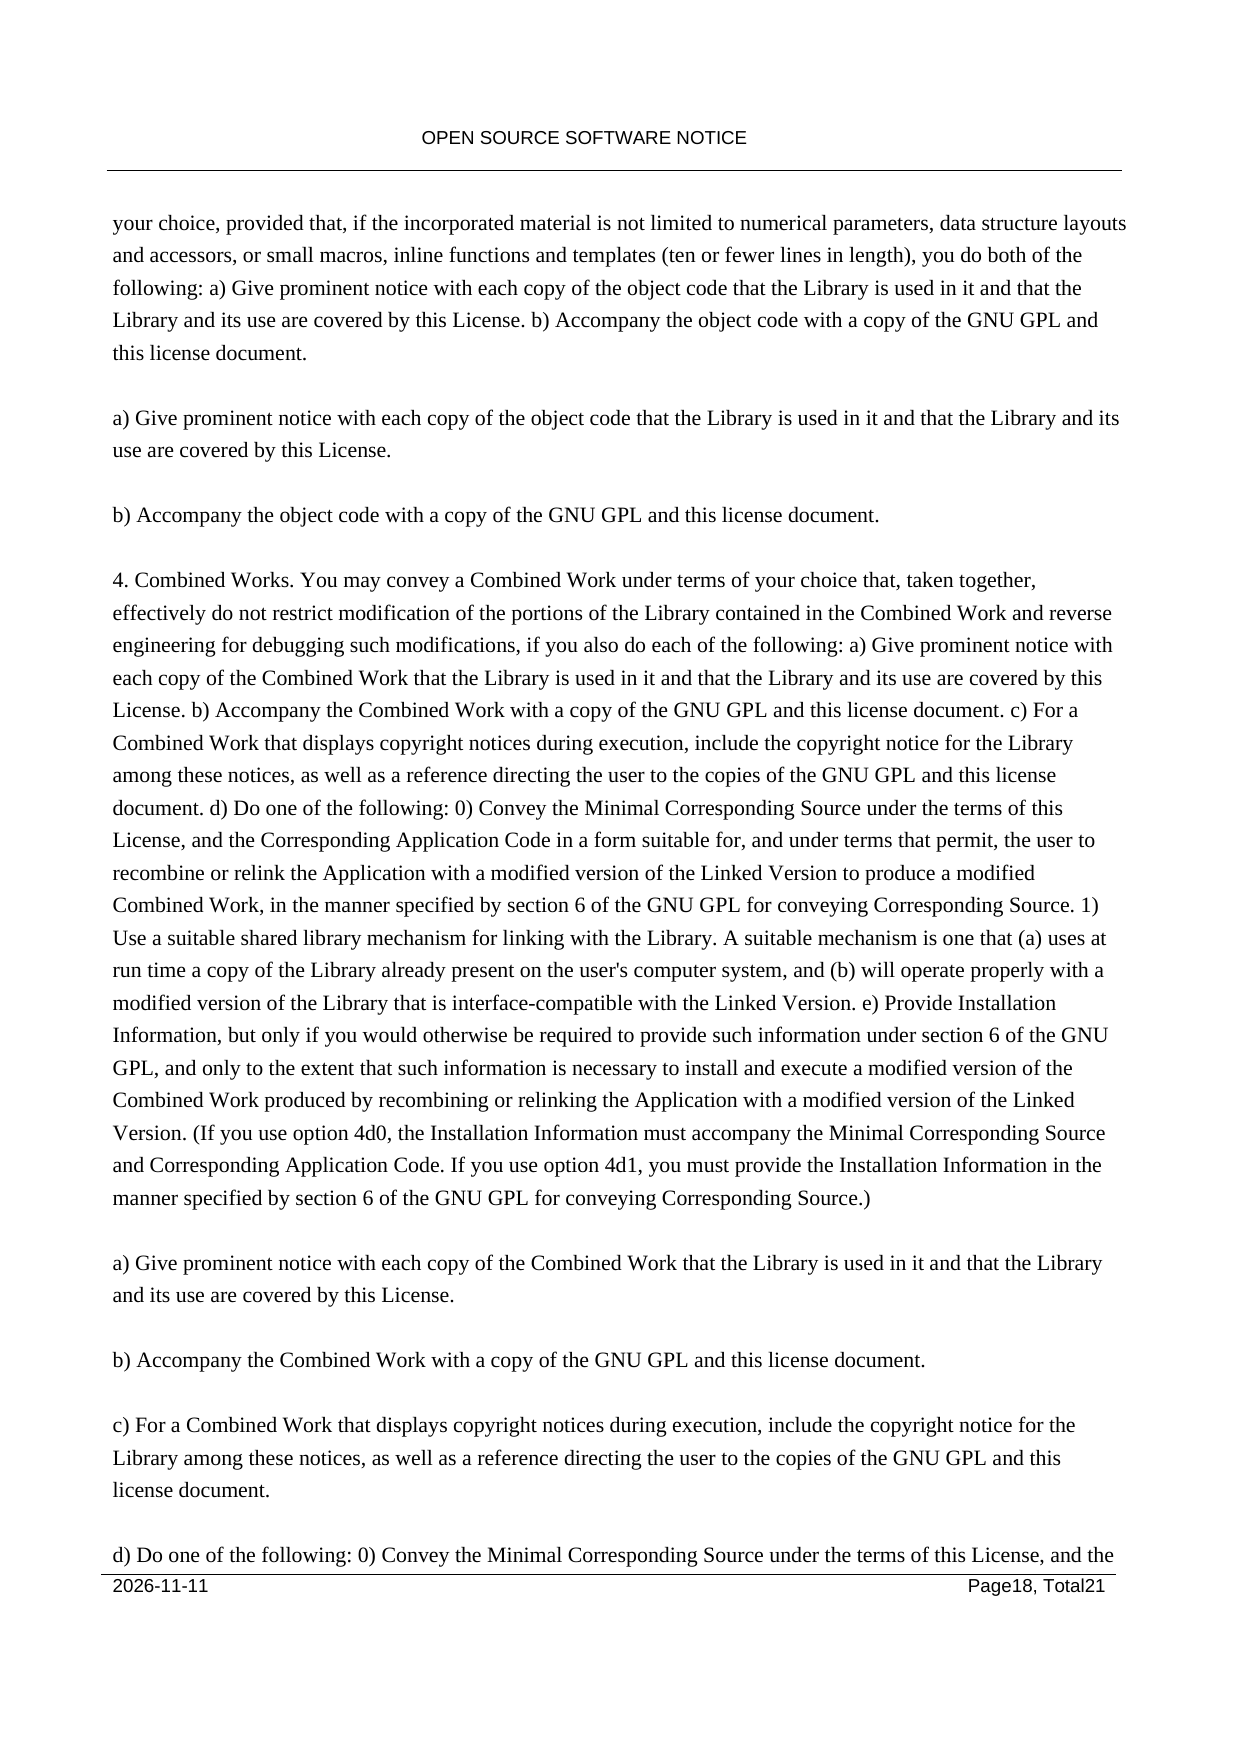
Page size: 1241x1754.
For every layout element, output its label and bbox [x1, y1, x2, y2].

text [112, 206, 1128, 1571]
